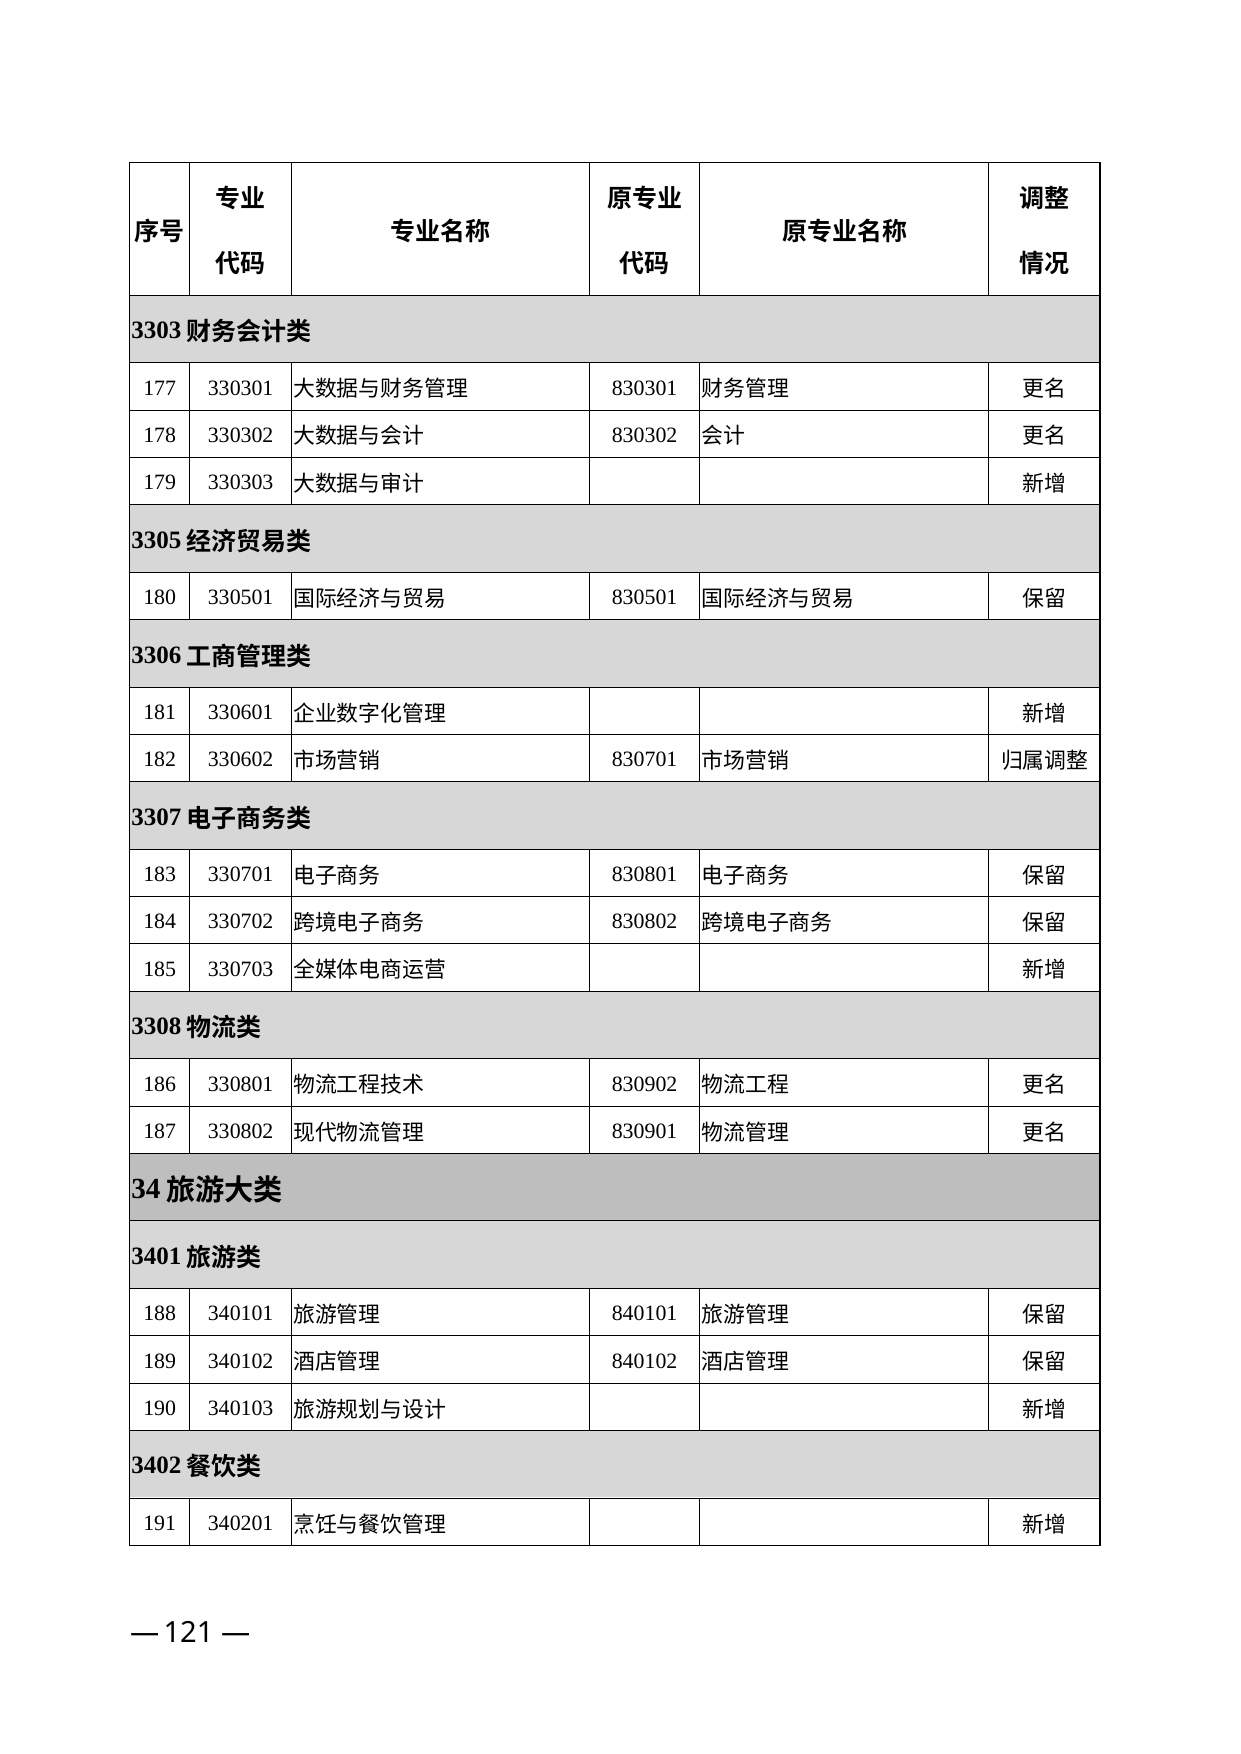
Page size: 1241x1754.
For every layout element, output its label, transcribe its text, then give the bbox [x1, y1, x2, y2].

table_cell 更名 [989, 1059, 1099, 1106]
table_cell [590, 688, 699, 734]
table_header 序号 [130, 163, 189, 294]
table_cell 330303 [190, 458, 291, 504]
table_cell 340102 [190, 1336, 291, 1383]
table_cell 物流管理 [700, 1107, 988, 1153]
table_cell 现代物流管理 [292, 1107, 589, 1153]
table_cell 34旅游大类 [130, 1154, 1099, 1220]
table_cell 189 [130, 1336, 189, 1383]
table_cell 新增 [989, 458, 1099, 504]
table_cell 180 [130, 573, 189, 619]
table_cell 179 [130, 458, 189, 504]
table_cell 电子商务 [292, 850, 589, 896]
table_cell 保留 [989, 897, 1099, 943]
table_cell 840102 [590, 1336, 699, 1383]
table_cell 840101 [590, 1289, 699, 1335]
table_cell 330602 [190, 735, 291, 781]
table_cell 大数据与财务管理 [292, 363, 589, 409]
table_cell [700, 1499, 988, 1545]
table_cell 182 [130, 735, 189, 781]
table_cell 3308物流类 [130, 992, 1099, 1058]
table_cell 新增 [989, 1499, 1099, 1545]
table_cell 国际经济与贸易 [292, 573, 589, 619]
table_cell 全媒体电商运营 [292, 944, 589, 991]
table_cell 旅游管理 [292, 1289, 589, 1335]
table_cell 3307电子商务类 [130, 782, 1099, 849]
table_cell 3401旅游类 [130, 1221, 1099, 1288]
table_cell 新增 [989, 944, 1099, 991]
table_cell 190 [130, 1384, 189, 1430]
table_cell 市场营销 [700, 735, 988, 781]
table_cell 340103 [190, 1384, 291, 1430]
table_cell 3306工商管理类 [130, 620, 1099, 687]
table_cell 3303财务会计类 [130, 296, 1099, 362]
table_cell [590, 458, 699, 504]
table_cell 保留 [989, 850, 1099, 896]
table_cell 340101 [190, 1289, 291, 1335]
table_cell 物流工程 [700, 1059, 988, 1106]
table_cell 跨境电子商务 [292, 897, 589, 943]
table_cell 3305经济贸易类 [130, 505, 1099, 572]
table_cell 191 [130, 1499, 189, 1545]
table_cell 183 [130, 850, 189, 896]
table_header 原专业 代码 [590, 163, 699, 294]
table_cell [700, 688, 988, 734]
table_cell 会计 [700, 411, 988, 457]
table_header 专业名称 [292, 163, 589, 294]
table_cell 跨境电子商务 [700, 897, 988, 943]
table_cell 物流工程技术 [292, 1059, 589, 1106]
table_cell 187 [130, 1107, 189, 1153]
table_cell 178 [130, 411, 189, 457]
table_cell 185 [130, 944, 189, 991]
table_cell 更名 [989, 1107, 1099, 1153]
table_cell 340201 [190, 1499, 291, 1545]
table_cell 市场营销 [292, 735, 589, 781]
table_cell 830902 [590, 1059, 699, 1106]
table_cell [590, 944, 699, 991]
table_cell 181 [130, 688, 189, 734]
table_cell 更名 [989, 363, 1099, 409]
table_cell 830301 [590, 363, 699, 409]
table_cell 188 [130, 1289, 189, 1335]
table_cell 旅游管理 [700, 1289, 988, 1335]
table_cell 酒店管理 [700, 1336, 988, 1383]
table_cell 保留 [989, 1336, 1099, 1383]
table_cell 830802 [590, 897, 699, 943]
table_cell 830801 [590, 850, 699, 896]
table_cell [700, 458, 988, 504]
table_cell 830501 [590, 573, 699, 619]
table_cell 330301 [190, 363, 291, 409]
table_cell 830701 [590, 735, 699, 781]
table_cell 更名 [989, 411, 1099, 457]
table_cell 330302 [190, 411, 291, 457]
table_cell 酒店管理 [292, 1336, 589, 1383]
table_cell 3402餐饮类 [130, 1431, 1099, 1497]
table_header 调整 情况 [989, 163, 1099, 294]
table_cell 330801 [190, 1059, 291, 1106]
table_cell 330601 [190, 688, 291, 734]
table_cell 大数据与会计 [292, 411, 589, 457]
table_cell 国际经济与贸易 [700, 573, 988, 619]
table_cell [700, 1384, 988, 1430]
table_cell 新增 [989, 1384, 1099, 1430]
table_cell 大数据与审计 [292, 458, 589, 504]
table_cell 保留 [989, 1289, 1099, 1335]
table_cell 330802 [190, 1107, 291, 1153]
table_cell 186 [130, 1059, 189, 1106]
table_cell 177 [130, 363, 189, 409]
table_cell 330701 [190, 850, 291, 896]
table_cell 330501 [190, 573, 291, 619]
table_cell 财务管理 [700, 363, 988, 409]
table_cell [590, 1499, 699, 1545]
table_header 专业 代码 [190, 163, 291, 294]
table_header 原专业名称 [700, 163, 988, 294]
table_cell 新增 [989, 688, 1099, 734]
table_cell 330702 [190, 897, 291, 943]
table_cell 保留 [989, 573, 1099, 619]
table_cell 830302 [590, 411, 699, 457]
table_cell 旅游规划与设计 [292, 1384, 589, 1430]
table_cell 企业数字化管理 [292, 688, 589, 734]
table_cell [700, 944, 988, 991]
table_cell 830901 [590, 1107, 699, 1153]
table_cell 烹饪与餐饮管理 [292, 1499, 589, 1545]
table_cell 184 [130, 897, 189, 943]
table_cell 归属调整 [989, 735, 1099, 781]
table_cell [590, 1384, 699, 1430]
table_cell 电子商务 [700, 850, 988, 896]
table_cell 330703 [190, 944, 291, 991]
